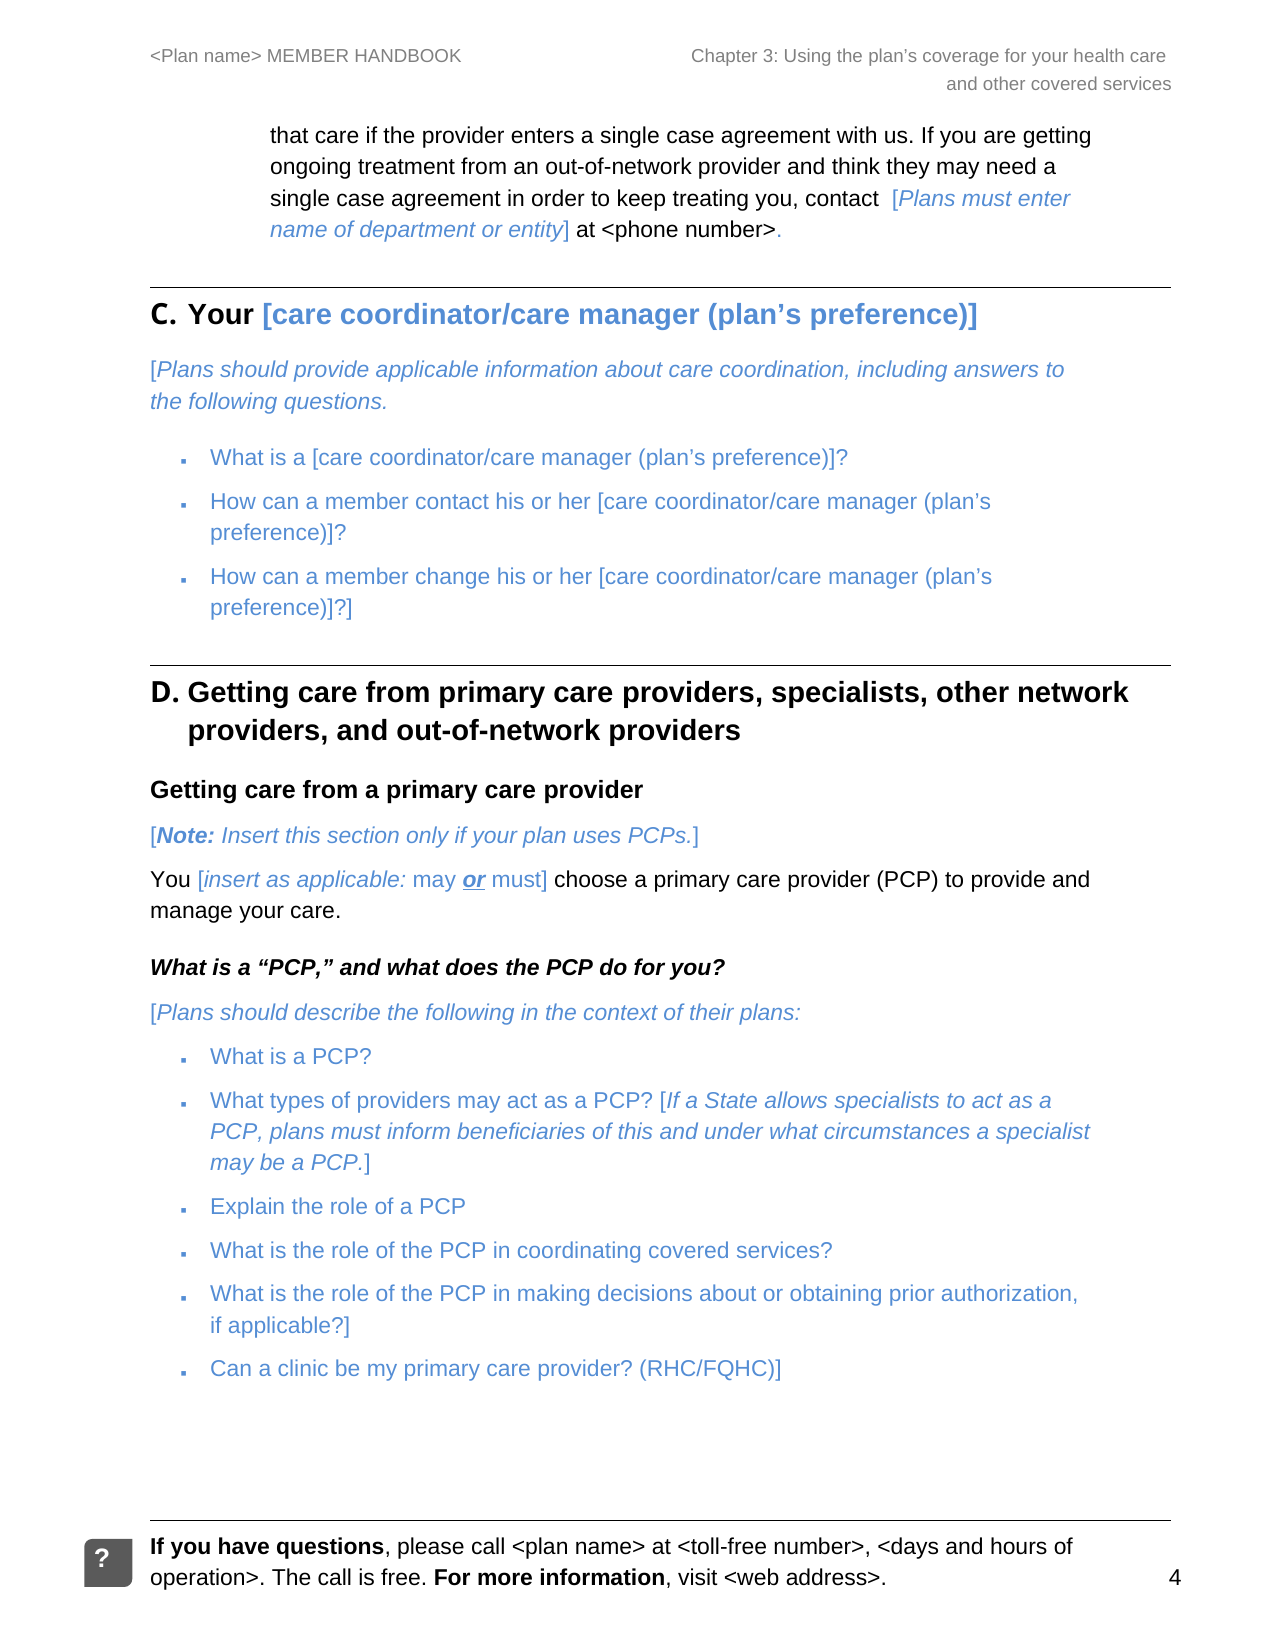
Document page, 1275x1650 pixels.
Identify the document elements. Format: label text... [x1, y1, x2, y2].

list What is the role of the PCP in making decisions about or obtaining prior authorization, if applicable?] [180, 1277, 1096, 1339]
list Explain the role of a PCP [180, 1189, 1096, 1221]
list What is a [care coordinator/care manager (plan’s preference)]? [180, 440, 1096, 472]
subtitle Getting care from a primary care provider [150, 768, 1096, 806]
subtitle Getting care from primary care providers, specialists, other network providers, and out-of-network providers [150, 666, 1171, 748]
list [240, 118, 1096, 243]
list Can a clinic be my primary care provider? (RHC/FQHC)] [180, 1352, 1096, 1383]
text [Plans should describe the following in the context of their plans: [150, 996, 1096, 1027]
subtitle Your [care coordinator/care manager (plan’s preference)] [150, 288, 1171, 332]
text You [insert as applicable: may or must] choose a primary care provider (PCP) to provide and manage your care. [150, 862, 1096, 925]
list How can a member change his or her [care coordinator/care manager (plan’s preference)]?] [180, 559, 1096, 622]
subtitle What is a “PCP,” and what does the PCP do for you? [150, 946, 1096, 983]
text [Note: Insert this section only if your plan uses PCPs.] [150, 818, 1096, 850]
list What is a PCP? [180, 1039, 1096, 1071]
list What is the role of the PCP in coordinating covered services? [180, 1233, 1096, 1264]
text [Plans should provide applicable information about care coordination, including answers to the following questions. [150, 353, 1096, 415]
list How can a member contact his or her [care coordinator/care manager (plan’s preference)]? [180, 484, 1096, 547]
list What types of providers may act as a PCP? [If a State allows specialists to act as a PCP, plans must inform beneficiaries of this and under what circumstances a specialist may be a PCP.] [180, 1083, 1096, 1177]
